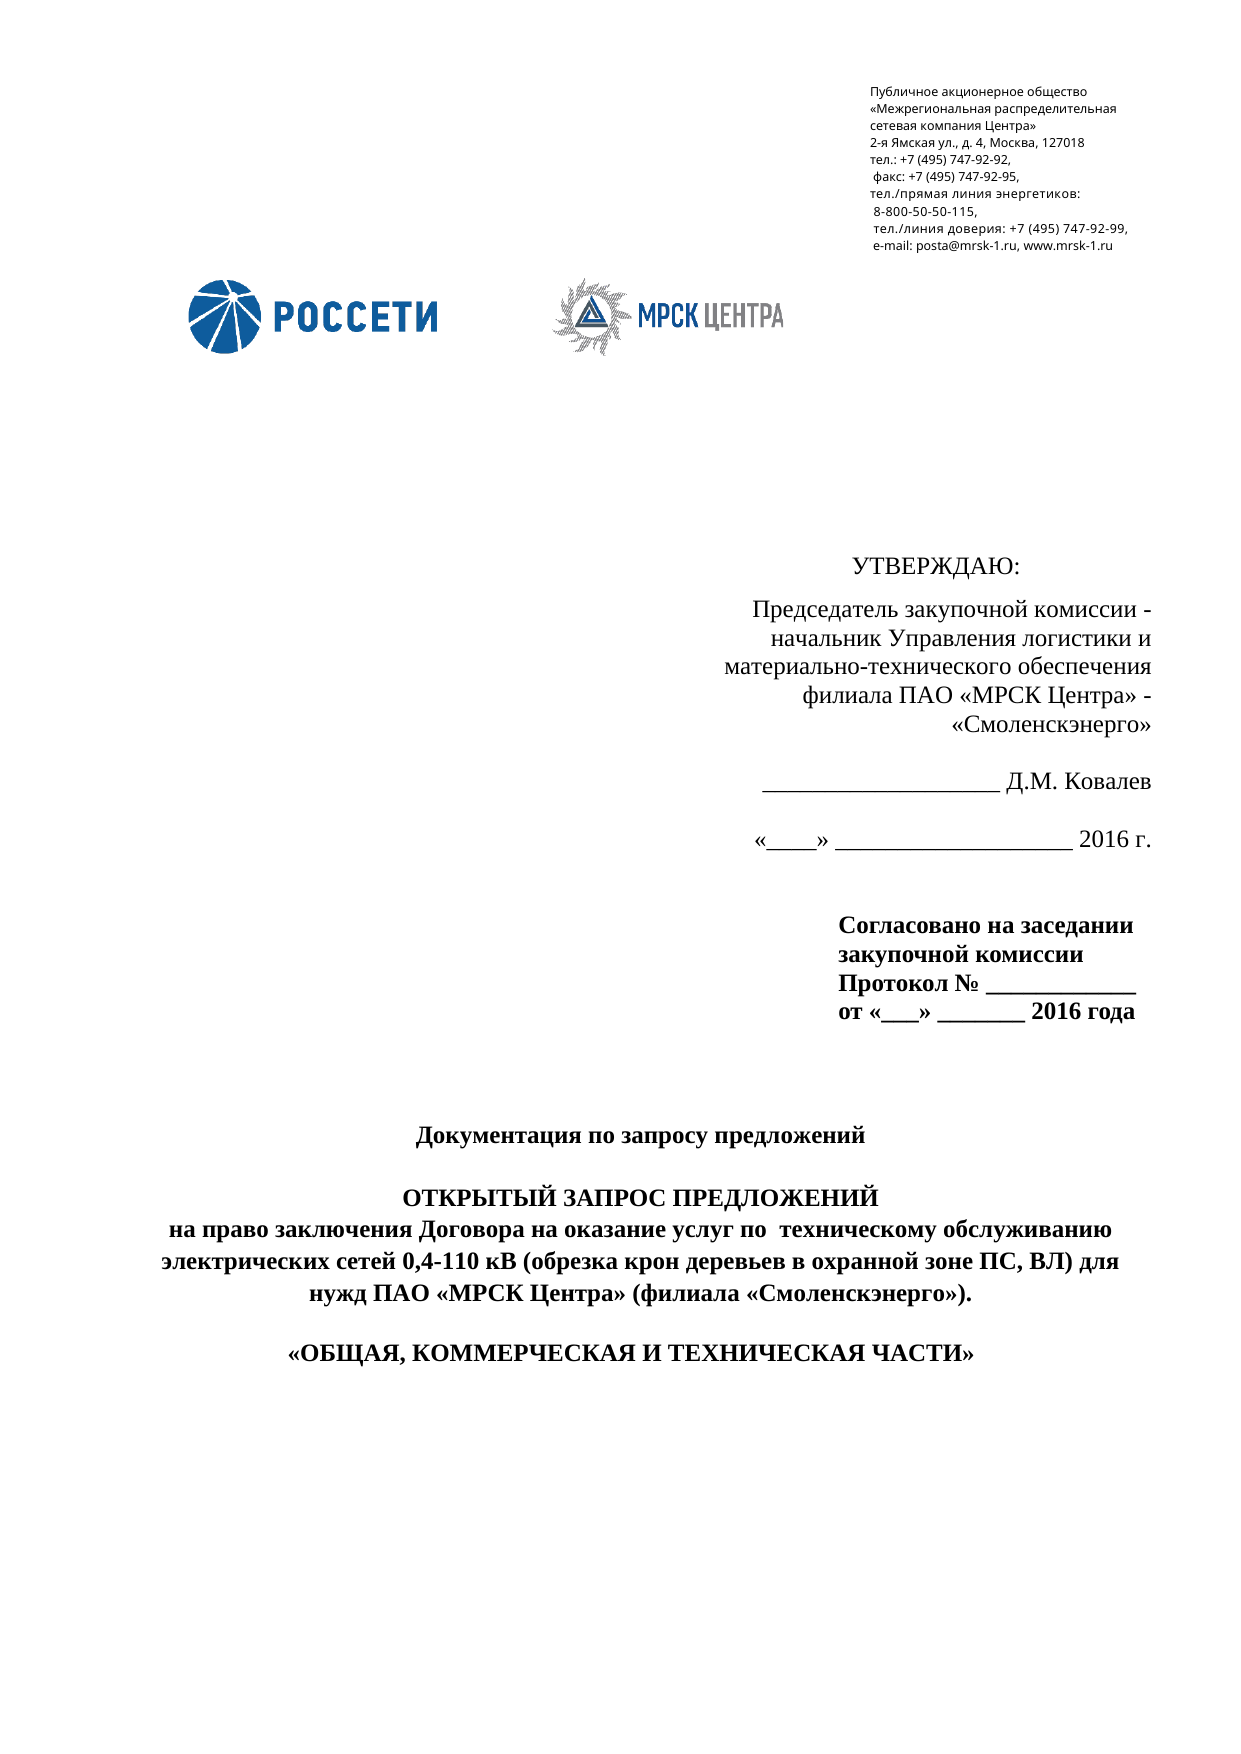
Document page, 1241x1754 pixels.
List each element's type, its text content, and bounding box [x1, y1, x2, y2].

text ОТКРЫТЫЙ ЗАПРОС ПРЕДЛОЖЕНИЙ [129, 1183, 1152, 1212]
text Документация по запросу предложений [129, 1120, 1152, 1148]
text Протокол № ____________ [838, 968, 1152, 996]
text закупочной комиссии [838, 939, 1152, 968]
text «Смоленскэнерго» [129, 709, 1152, 738]
text «____» ___________________ 2016 г. [720, 824, 1152, 853]
text Согласовано на заседании [838, 910, 1152, 939]
text Председатель закупочной комиссии - [129, 594, 1152, 623]
text на право заключения Договора на оказание услуг по техническому обслуживанию электрических сетей 0,4-110 кВ (обрезка крон деревьев в охранной зоне ПС, ВЛ) для нужд ПАО «МРСК Центра» (филиала «Смоленскэнерго»). [129, 1214, 1152, 1306]
text начальник Управления логистики и [129, 623, 1152, 651]
text «ОБЩАЯ, КОММЕРЧЕСКАЯ и техническая ЧАСТИ» [73, 1338, 1183, 1367]
text материально-технического обеспечения [129, 651, 1152, 680]
text ___________________ Д.М. Ковалев [129, 766, 1152, 795]
picture [188, 278, 784, 356]
text УТВЕРЖДАЮ: [720, 551, 1152, 579]
text от «___» _______ 2016 года [838, 996, 1152, 1025]
text филиала ПАО «МРСК Центра» - [129, 680, 1152, 709]
